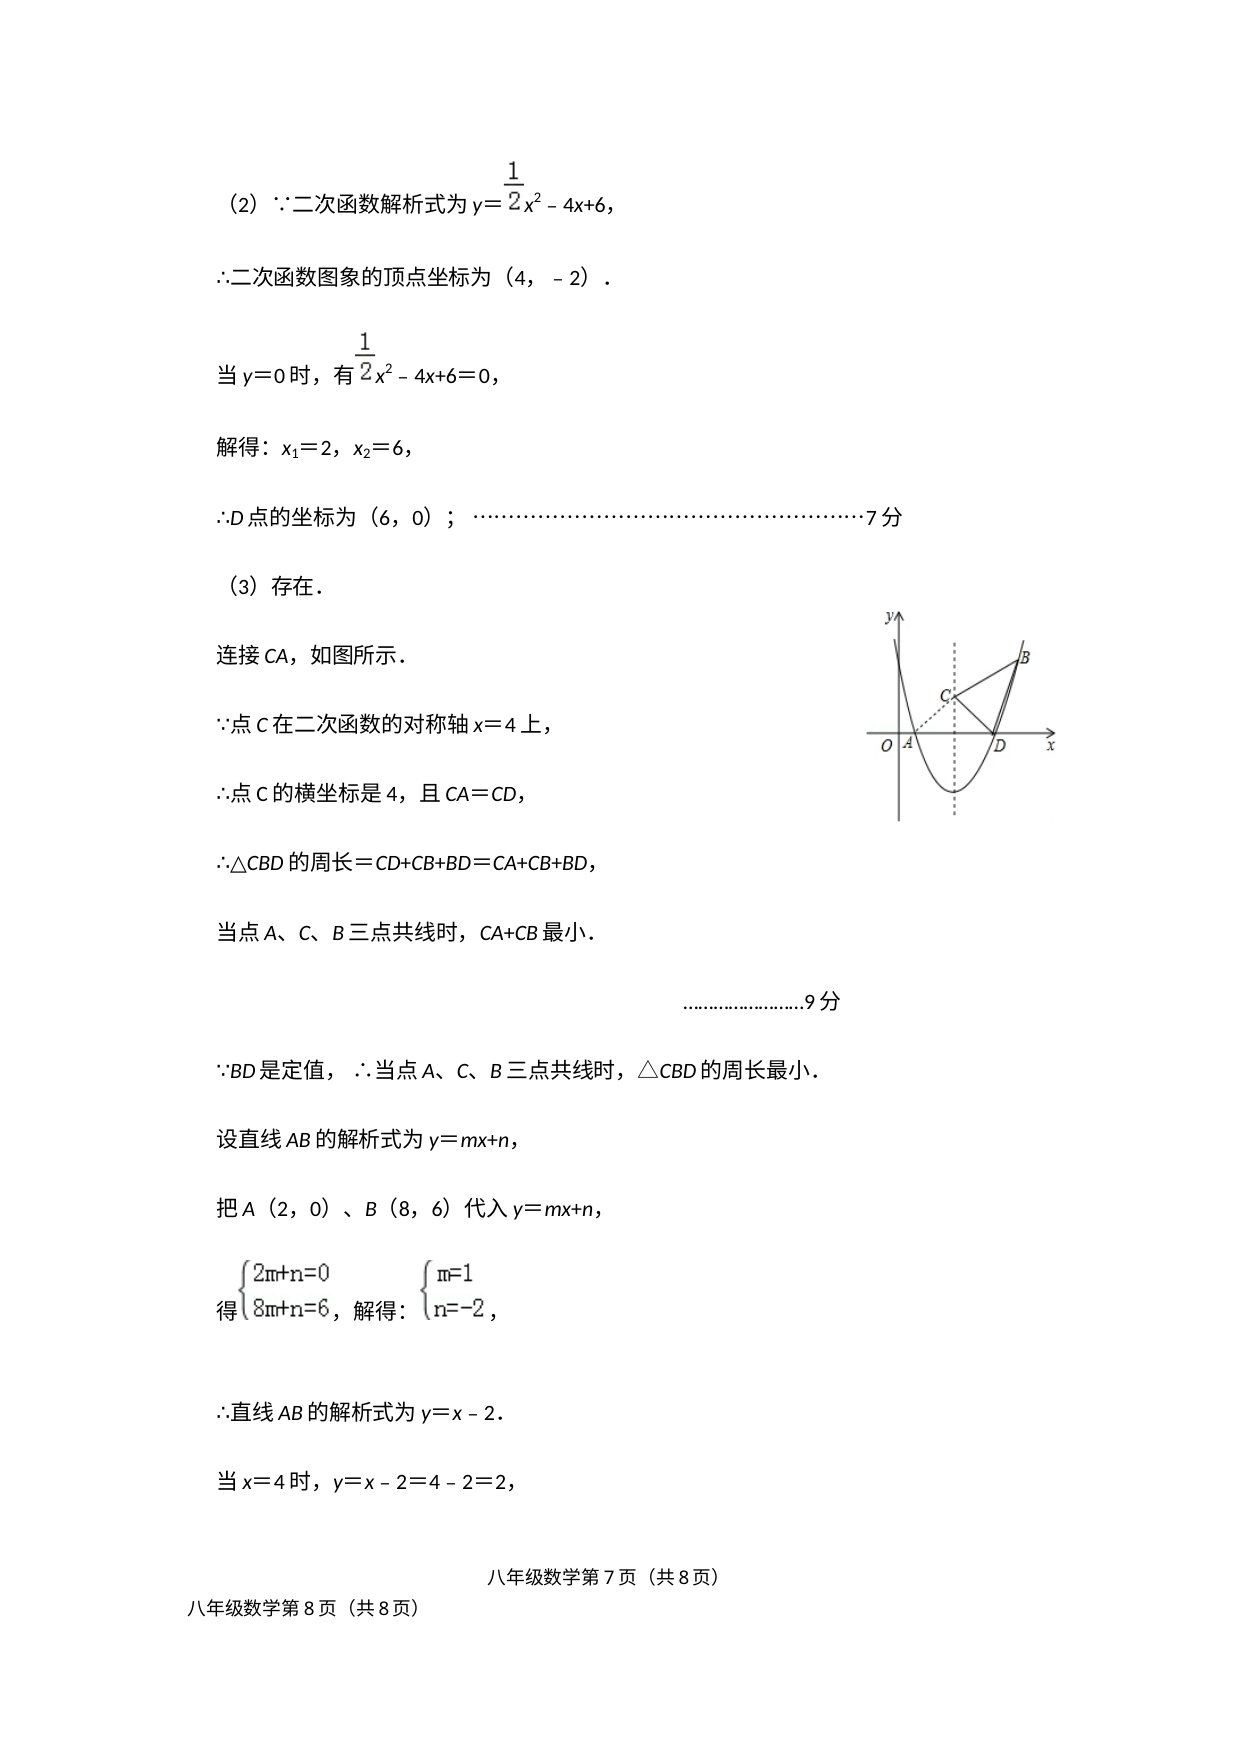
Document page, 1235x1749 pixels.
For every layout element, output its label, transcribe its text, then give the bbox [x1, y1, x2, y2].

text （3）存在． [216, 568, 1047, 601]
text 得，解得：， [216, 1260, 1047, 1357]
text ∴点C的横坐标是4，且CA＝CD， [216, 776, 866, 808]
text 当x＝4时，y＝x﹣2＝4﹣2＝2， [216, 1463, 1047, 1496]
text 连接CA，如图所示． [216, 637, 866, 670]
picture [355, 328, 376, 383]
text ……………………9分 [216, 983, 1047, 1016]
text ∵BD是定值， ∴当点A、C、B三点共线时，△CBD的周长最小． [216, 1052, 1047, 1085]
picture [237, 1260, 332, 1320]
text 解得：x1＝2，x2＝6， [216, 430, 1047, 462]
text ∴二次函数图象的顶点坐标为（4，﹣2）． [216, 259, 1047, 292]
text ∴D点的坐标为（6，0）； ………………………………………………7分 [216, 499, 1047, 532]
text ∴△CBD的周长＝CD+CB+BD＝CA+CB+BD， [216, 845, 1047, 877]
text 设直线AB的解析式为y＝mx+n， [216, 1122, 1047, 1154]
picture [866, 611, 1059, 825]
picture [503, 157, 524, 213]
text 当点A、C、B三点共线时，CA+CB最小． [216, 914, 1047, 947]
text ∵点C在二次函数的对称轴x＝4上， [216, 707, 866, 739]
picture [419, 1260, 488, 1320]
text ∴直线AB的解析式为y＝x﹣2． [216, 1394, 1047, 1427]
text 当y＝0时，有x2﹣4x+6＝0， [216, 328, 1047, 393]
text 把A（2，0）、B（8，6）代入y＝mx+n， [216, 1191, 1047, 1223]
text （2）∵二次函数解析式为y＝x2﹣4x+6， [216, 157, 1047, 222]
